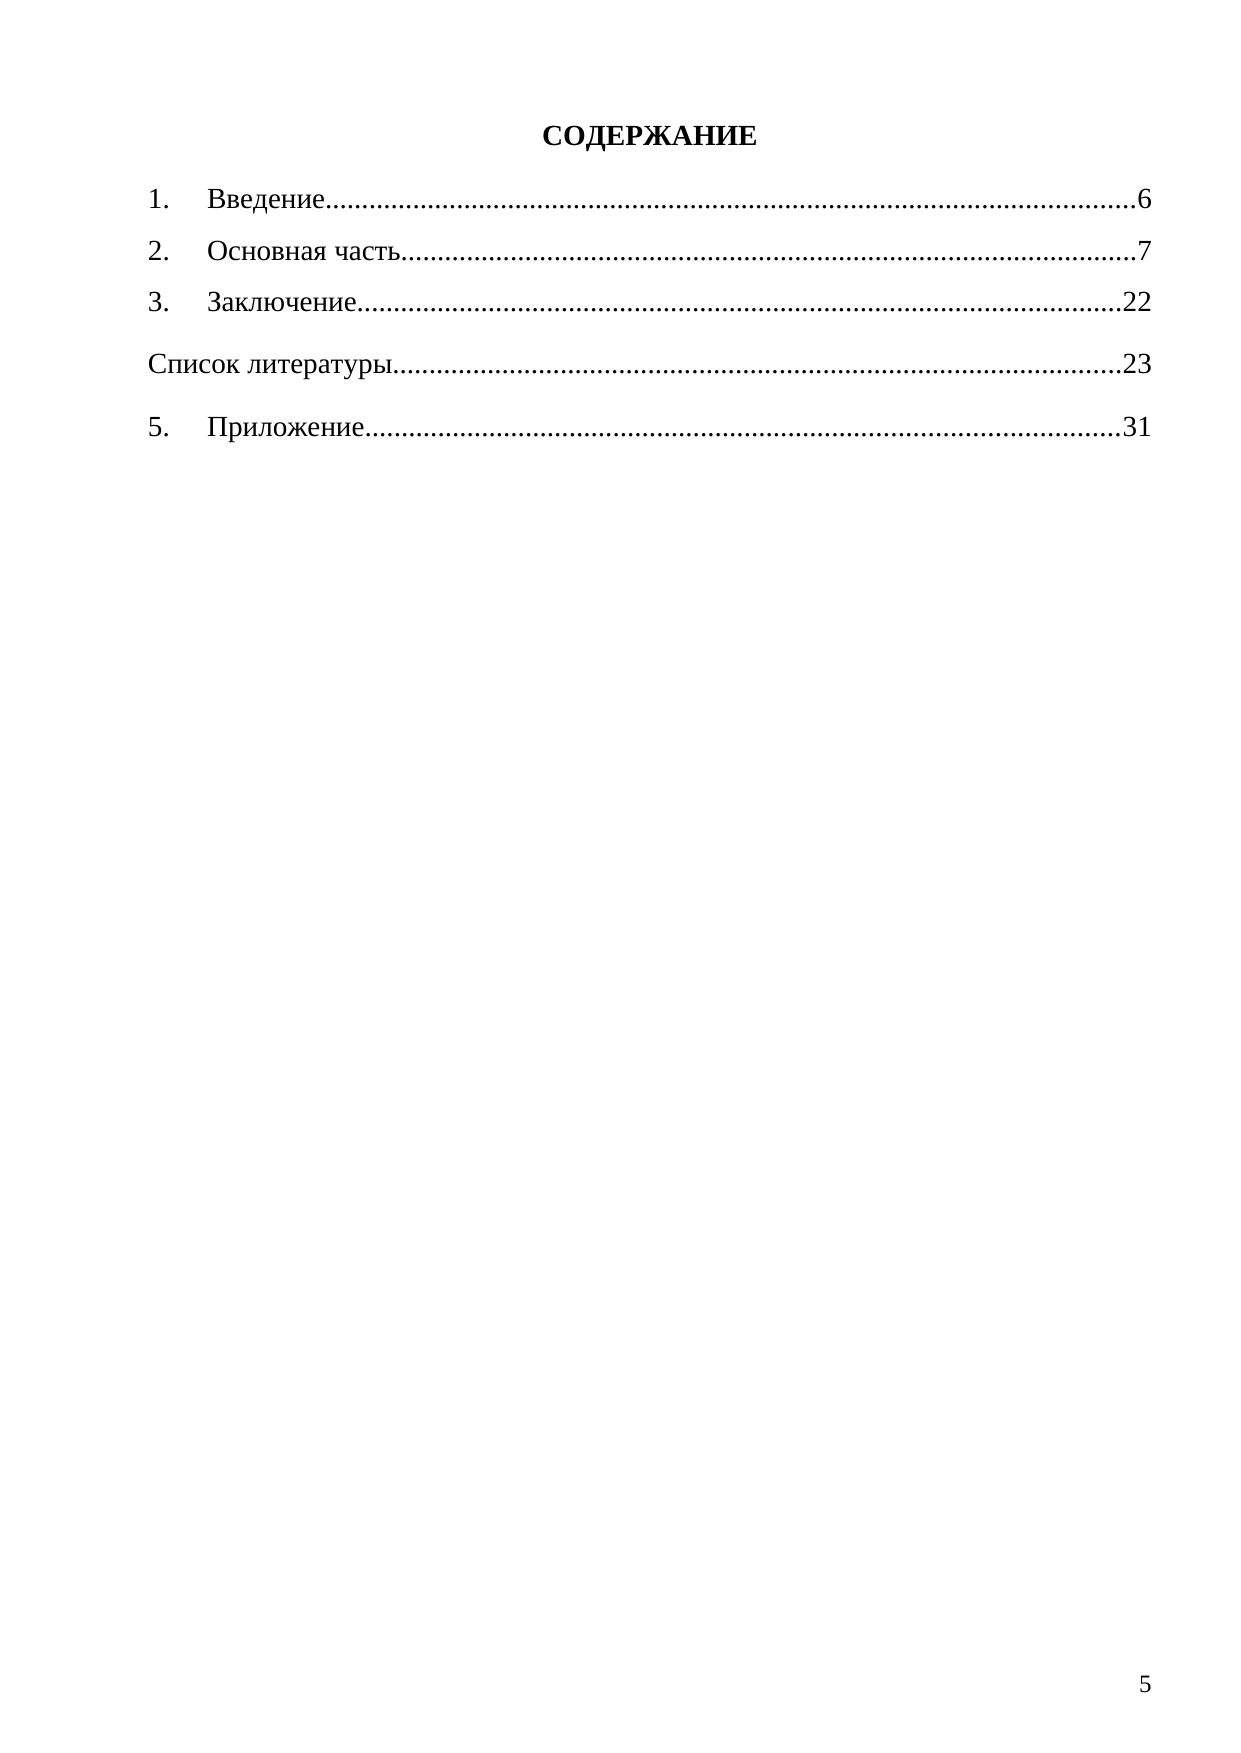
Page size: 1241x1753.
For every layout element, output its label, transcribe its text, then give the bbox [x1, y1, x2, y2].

text 3. Заключение 22 [148, 284, 1152, 317]
text 5. Приложение 31 [148, 409, 1152, 443]
text 2. Основная часть 7 [148, 233, 1152, 266]
text 1. Введение 6 [148, 182, 1152, 215]
text Список литературы 23 [148, 347, 1152, 380]
text СОДЕРЖАНИЕ [148, 118, 1152, 152]
